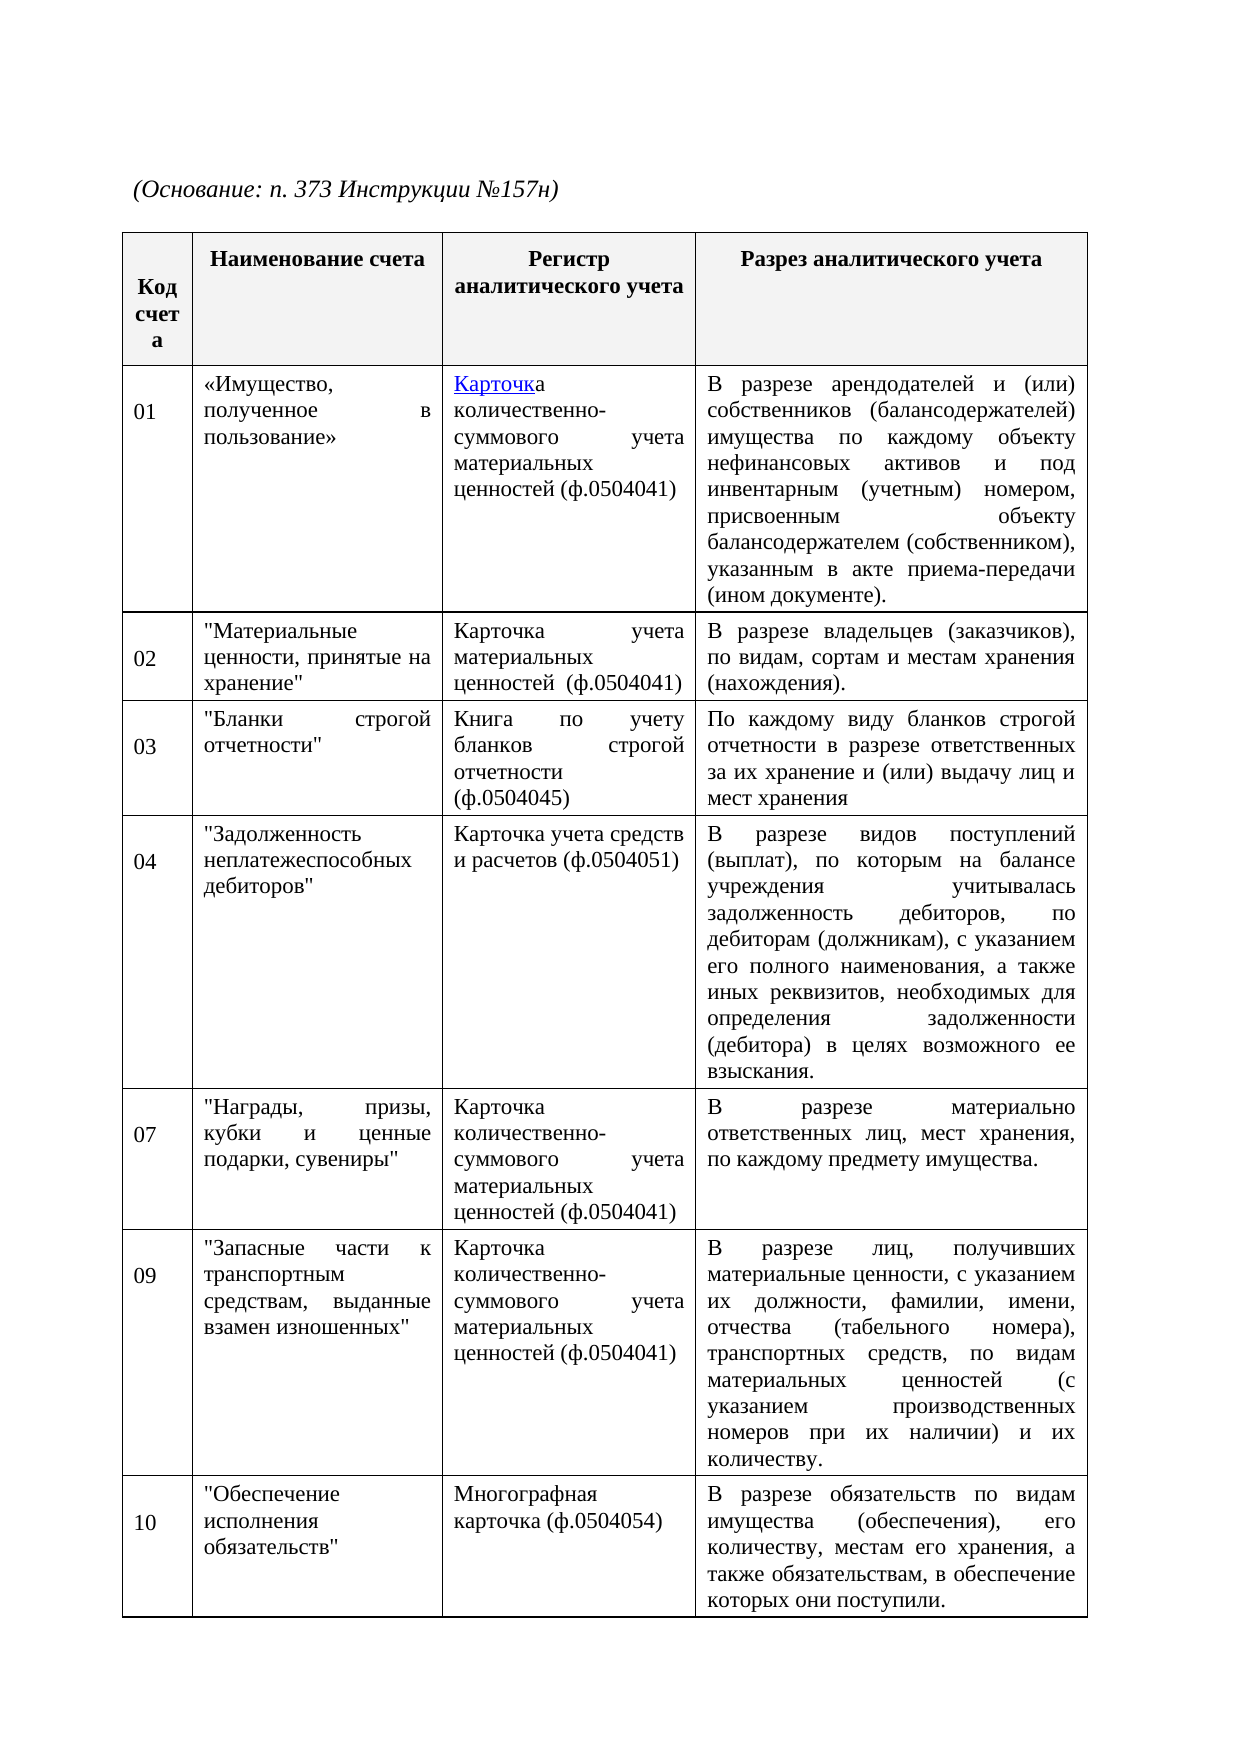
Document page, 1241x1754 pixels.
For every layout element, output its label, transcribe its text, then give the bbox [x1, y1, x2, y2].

table_cell В разрезе видов поступлений (выплат), по которым на балансе учреждения учитывалась задолженность дебиторов, по дебиторам (должникам), с указанием его полного наименования, а также иных реквизитов, необходимых для определения задолженности (дебитора) в целях возможного ее взыскания. [696, 816, 1087, 1088]
table_cell 07 [123, 1089, 192, 1229]
table_cell В разрезе лиц, получивших материальные ценности, с указанием их должности, фамилии, имени, отчества (табельного номера), транспортных средств, по видам материальных ценностей (с указанием производственных номеров при их наличии) и их количеству. [696, 1230, 1087, 1475]
table_cell Карточка учета средств и расчетов (ф.0504051) [443, 816, 695, 1088]
table_cell В разрезе арендодателей и (или) собственников (балансодержателей) имущества по каждому объекту нефинансовых активов и под инвентарным (учетным) номером, присвоенным объекту балансодержателем (собственником), указанным в акте приема-передачи (ином документе). [696, 366, 1087, 611]
text (Основание: п. 373 Инструкции №157н) [133, 174, 1167, 203]
table_cell Карточка учета материальных ценностей (ф.0504041) [443, 613, 695, 700]
table_cell "Обеспечение исполнения обязательств" [193, 1476, 442, 1616]
table_header Разрез аналитического учета [696, 233, 1087, 365]
table_header Наименование счета [193, 233, 442, 365]
table_cell В разрезе материально ответственных лиц, мест хранения, по каждому предмету имущества. [696, 1089, 1087, 1229]
table_cell "Материальные ценности, принятые на хранение" [193, 613, 442, 700]
table_cell Карточка количественно-суммового учета материальных ценностей (ф.0504041) [443, 1230, 695, 1475]
table_cell 10 [123, 1476, 192, 1616]
table_cell «Имущество, полученное в пользование» [193, 366, 442, 611]
table_cell 01 [123, 366, 192, 611]
table_cell "Запасные части к транспортным средствам, выданные взамен изношенных" [193, 1230, 442, 1475]
table_cell 02 [123, 613, 192, 700]
table_cell Карточка количественно-суммового учета материальных ценностей (ф.0504041) [443, 366, 695, 611]
table_header Код счета [123, 233, 192, 365]
table_cell Карточка количественно-суммового учета материальных ценностей (ф.0504041) [443, 1089, 695, 1229]
table_cell "Награды, призы, кубки и ценные подарки, сувениры" [193, 1089, 442, 1229]
table_cell По каждому виду бланков строгой отчетности в разрезе ответственных за их хранение и (или) выдачу лиц и мест хранения [696, 701, 1087, 815]
table_cell "Задолженность неплатежеспособных дебиторов" [193, 816, 442, 1088]
table_cell Книга по учету бланков строгой отчетности (ф.0504045) [443, 701, 695, 815]
table_cell В разрезе владельцев (заказчиков), по видам, сортам и местам хранения (нахождения). [696, 613, 1087, 700]
table_cell Многографная карточка (ф.0504054) [443, 1476, 695, 1616]
table_cell В разрезе обязательств по видам имущества (обеспечения), его количеству, местам его хранения, а также обязательствам, в обеспечение которых они поступили. [696, 1476, 1087, 1616]
table_header Регистр аналитического учета [443, 233, 695, 365]
table_cell 03 [123, 701, 192, 815]
table_cell 09 [123, 1230, 192, 1475]
table_cell "Бланки строгой отчетности" [193, 701, 442, 815]
table_cell 04 [123, 816, 192, 1088]
